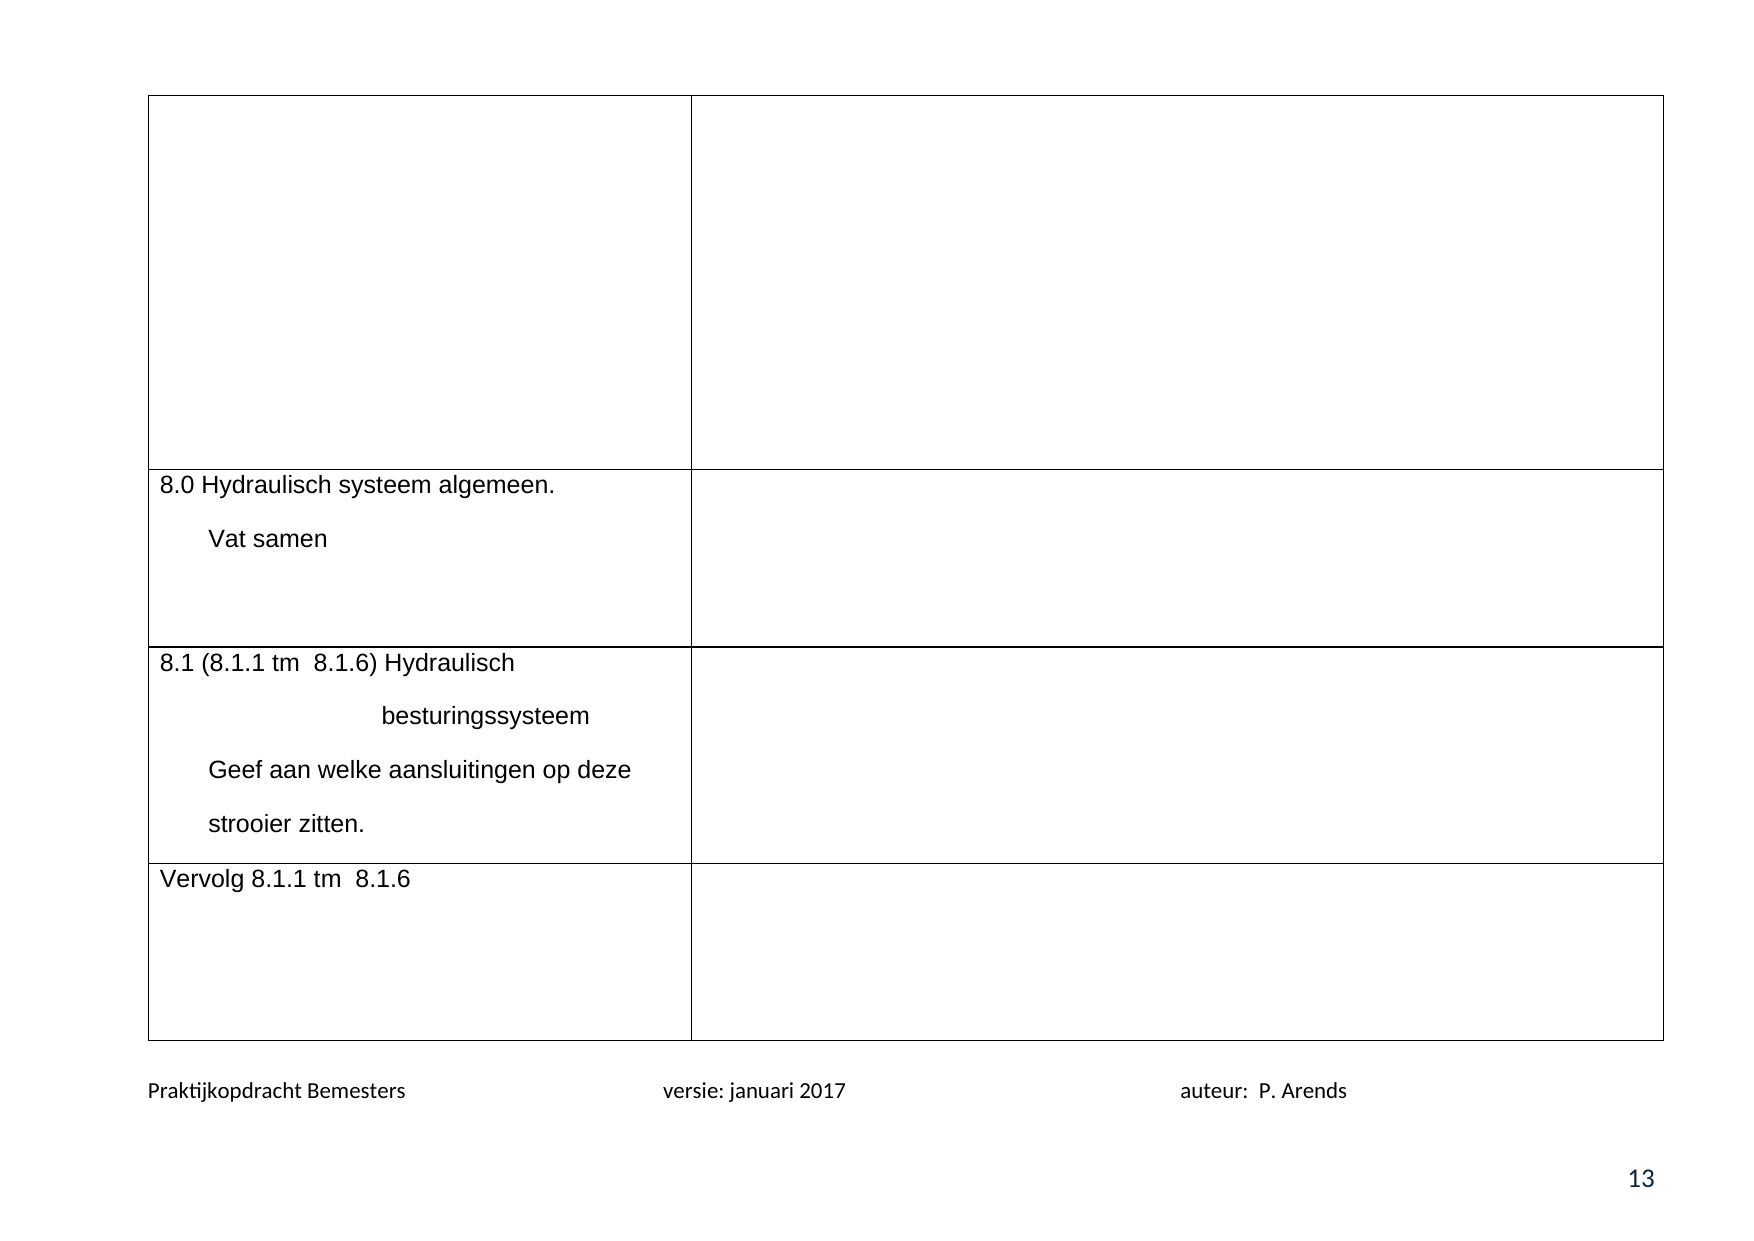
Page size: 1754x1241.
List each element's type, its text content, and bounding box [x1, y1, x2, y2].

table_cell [149, 96, 691, 469]
table_cell [692, 648, 1663, 862]
table_cell 8.1 (8.1.1 tm 8.1.6) Hydraulisch besturingssysteem Geef aan welke aansluitingen op deze strooier zitten. [149, 648, 691, 862]
table_cell [692, 864, 1663, 1040]
table_cell 8.0 Hydraulisch systeem algemeen. Vat samen [149, 470, 691, 646]
table_cell [692, 96, 1663, 469]
table_cell [692, 470, 1663, 646]
table_cell Vervolg 8.1.1 tm 8.1.6 [149, 864, 691, 1040]
